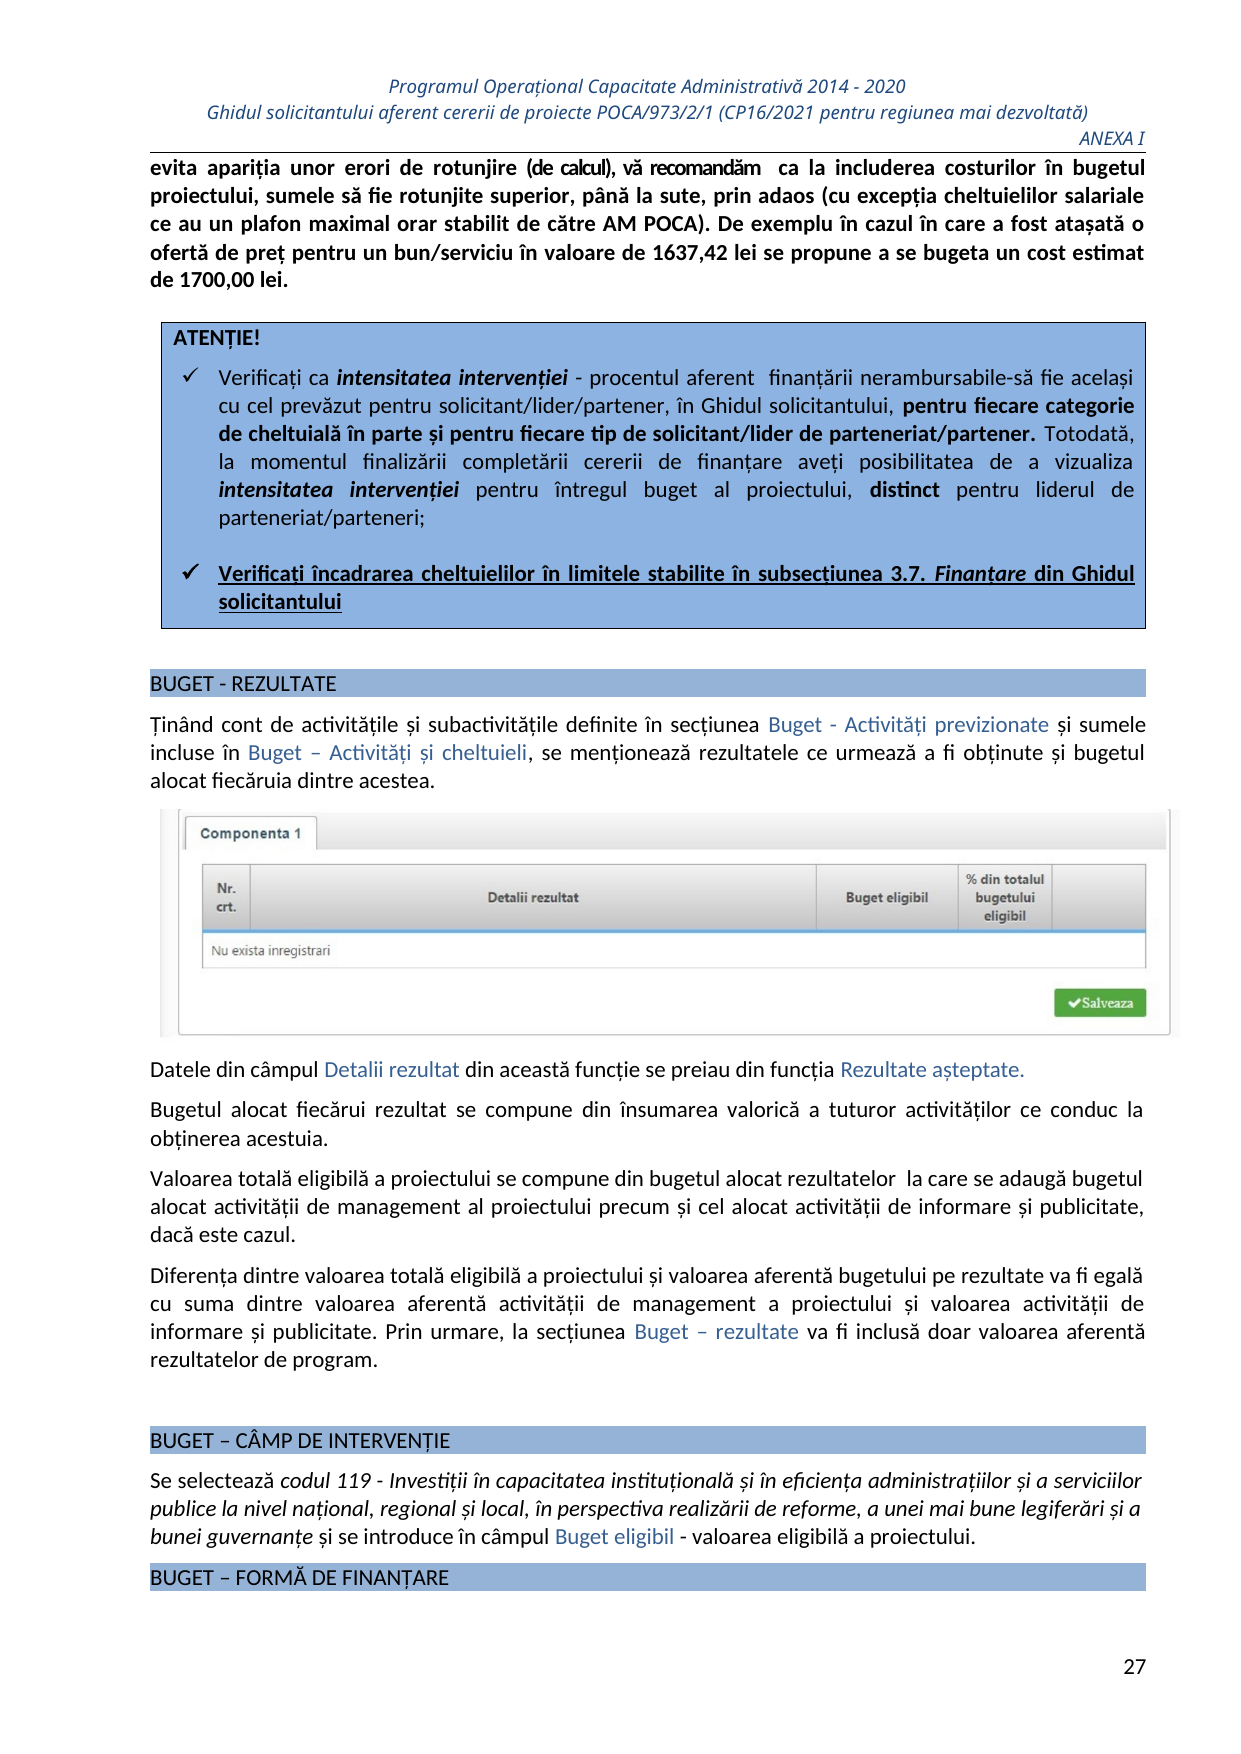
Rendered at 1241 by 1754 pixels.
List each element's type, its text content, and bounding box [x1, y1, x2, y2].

text Se selectează codul 119 - Investiții în capacitatea instituțională și în eficiența administrațiilor și a serviciilor publice la nivel național, regional și local, în perspectiva realizării de reforme, a unei mai bune legiferări și a bunei guvernanțe și se introduce în câmpul Buget eligibil - valoarea eligibilă a proiectului. [150, 1466, 1146, 1550]
text Valoarea totală eligibilă a proiectului se compune din bugetul alocat rezultatelor la care se adaugă bugetul alocat activității de management al proiectului precum și cel alocat activității de informare și publicitate, dacă este cazul. [150, 1164, 1146, 1248]
text Bugetul alocat fiecărui rezultat se compune din însumarea valorică a tuturor activităților ce conduc la obținerea acestuia. [150, 1096, 1146, 1152]
text BUGET – FORMĂ DE FINANȚARE [150, 1563, 1146, 1591]
picture [150, 806, 1181, 1043]
text Datele din câmpul Detalii rezultat din această funcție se preiau din funcția Rezultate așteptate. [150, 1055, 1146, 1083]
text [150, 153, 1146, 294]
table_header ATENȚIE! Verificați ca intensitatea intervenției - procentul aferent finanțării nerambursabile-să fie același cu cel prevăzut pentru solicitant/lider/partener, în Ghidul solicitantului, pentru fiecare categorie de cheltuială în parte și pentru fiecare tip de solicitant/lider de parteneriat/partener. Totodată, la momentul finalizării completării cererii de finanțare aveți posibilitatea de a vizualiza intensitatea intervenției pentru întregul buget al proiectului, distinct pentru liderul de parteneriat/parteneri; Verificați încadrarea cheltuielilor în limitele stabilite în subsecțiunea 3.7. Finanțare din Ghidul solicitantului [162, 323, 1145, 628]
text Diferența dintre valoarea totală eligibilă a proiectului și valoarea aferentă bugetului pe rezultate va fi egală cu suma dintre valoarea aferentă activității de management a proiectului și valoarea activității de informare și publicitate. Prin urmare, la secțiunea Buget – rezultate va fi inclusă doar valoarea aferentă rezultatelor de program. [150, 1261, 1146, 1373]
text BUGET - REZULTATE [150, 669, 1146, 697]
text BUGET – CÂMP DE INTERVENȚIE [150, 1426, 1146, 1454]
text Ținând cont de activitățile și subactivitățile definite în secțiunea Buget - Activități previzionate și sumele incluse în Buget – Activități și cheltuieli, se menționează rezultatele ce urmează a fi obținute și bugetul alocat fiecăruia dintre acestea. [150, 738, 1146, 794]
